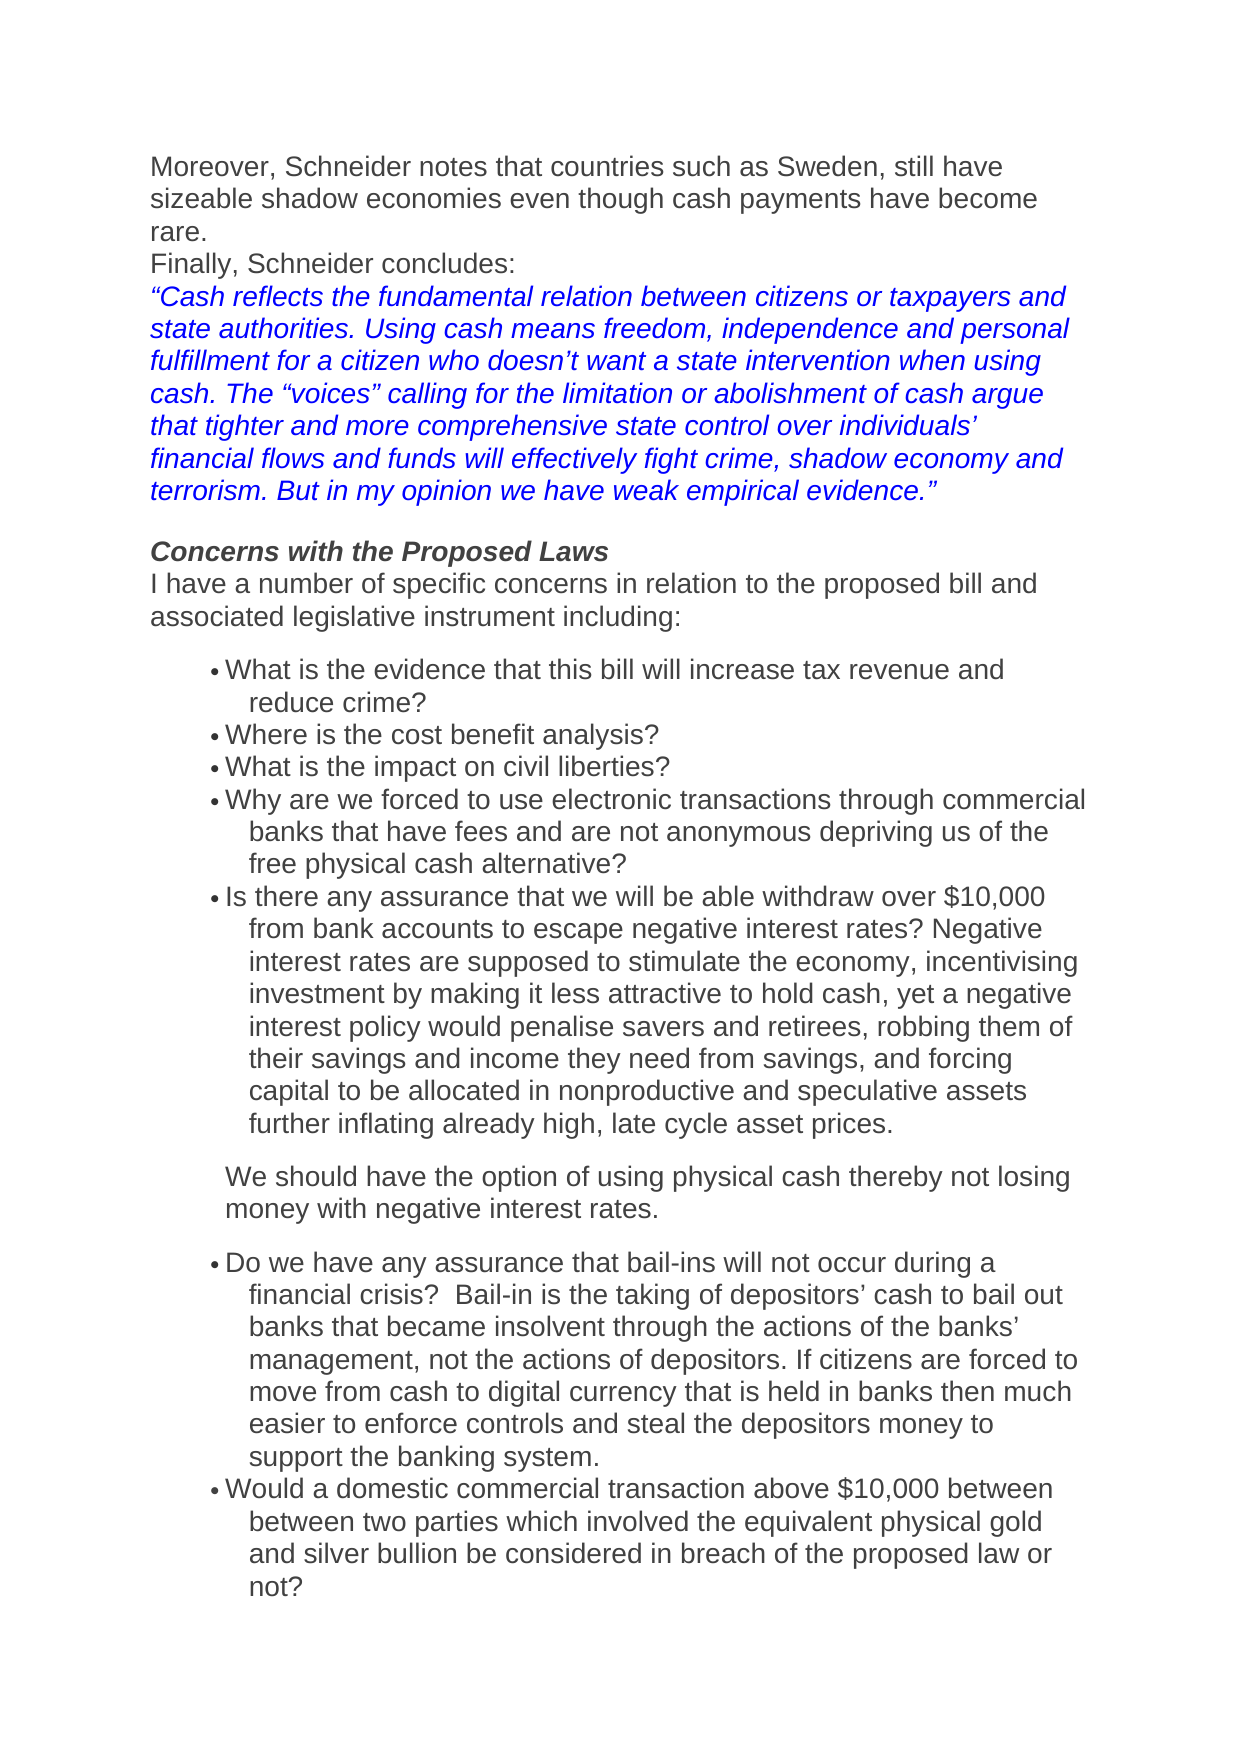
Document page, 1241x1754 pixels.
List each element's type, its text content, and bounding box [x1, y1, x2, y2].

text “Cash reflects the fundamental relation between citizens or taxpayers and state authorities. Using cash means freedom, independence and personal fulfillment for a citizen who doesn’t want a state intervention when using cash. The “voices” calling for the limitation or abolishment of cash argue that tighter and more comprehensive state control over individuals’ financial flows and funds will effectively fight crime, shadow economy and terrorism. But in my opinion we have weak empirical evidence.” [150, 279, 1090, 506]
text Moreover, Schneider notes that countries such as Sweden, still have sizeable shadow economies even though cash payments have become rare. [150, 150, 1090, 247]
text We should have the option of using physical cash thereby not losing money with negative interest rates. [225, 1160, 1090, 1225]
list Why are we forced to use electronic transactions through commercial banks that have fees and are not anonymous depriving us of the free physical cash alternative? [211, 783, 1090, 880]
list Where is the cost benefit analysis? [211, 718, 1090, 750]
text I have a number of specific concerns in relation to the proposed bill and associated legislative instrument including: [150, 567, 1090, 632]
list Is there any assurance that we will be able withdraw over $10,000 from bank accounts to escape negative interest rates? Negative interest rates are supposed to stimulate the economy, incentivising investment by making it less attractive to hold cash, yet a negative interest policy would penalise savers and retirees, robbing them of their savings and income they need from savings, and forcing capital to be allocated in nonproductive and speculative assets further inflating already high, late cycle asset prices. [211, 880, 1090, 1139]
text Concerns with the Proposed Laws [150, 535, 1090, 567]
list Would a domestic commercial transaction above $10,000 between between two parties which involved the equivalent physical gold and silver bullion be considered in breach of the proposed law or not? [211, 1472, 1090, 1602]
text Finally, Schneider concludes: [150, 247, 1090, 279]
list What is the evidence that this bill will increase tax revenue and reduce crime? [211, 653, 1090, 718]
list Do we have any assurance that bail-ins will not occur during a financial crisis? Bail-in is the taking of depositors’ cash to bail out banks that became insolvent through the actions of the banks’ management, not the actions of depositors. If citizens are forced to move from cash to digital currency that is held in banks then much easier to enforce controls and steal the depositors money to support the banking system. [211, 1246, 1090, 1472]
list What is the impact on civil liberties? [211, 750, 1090, 783]
